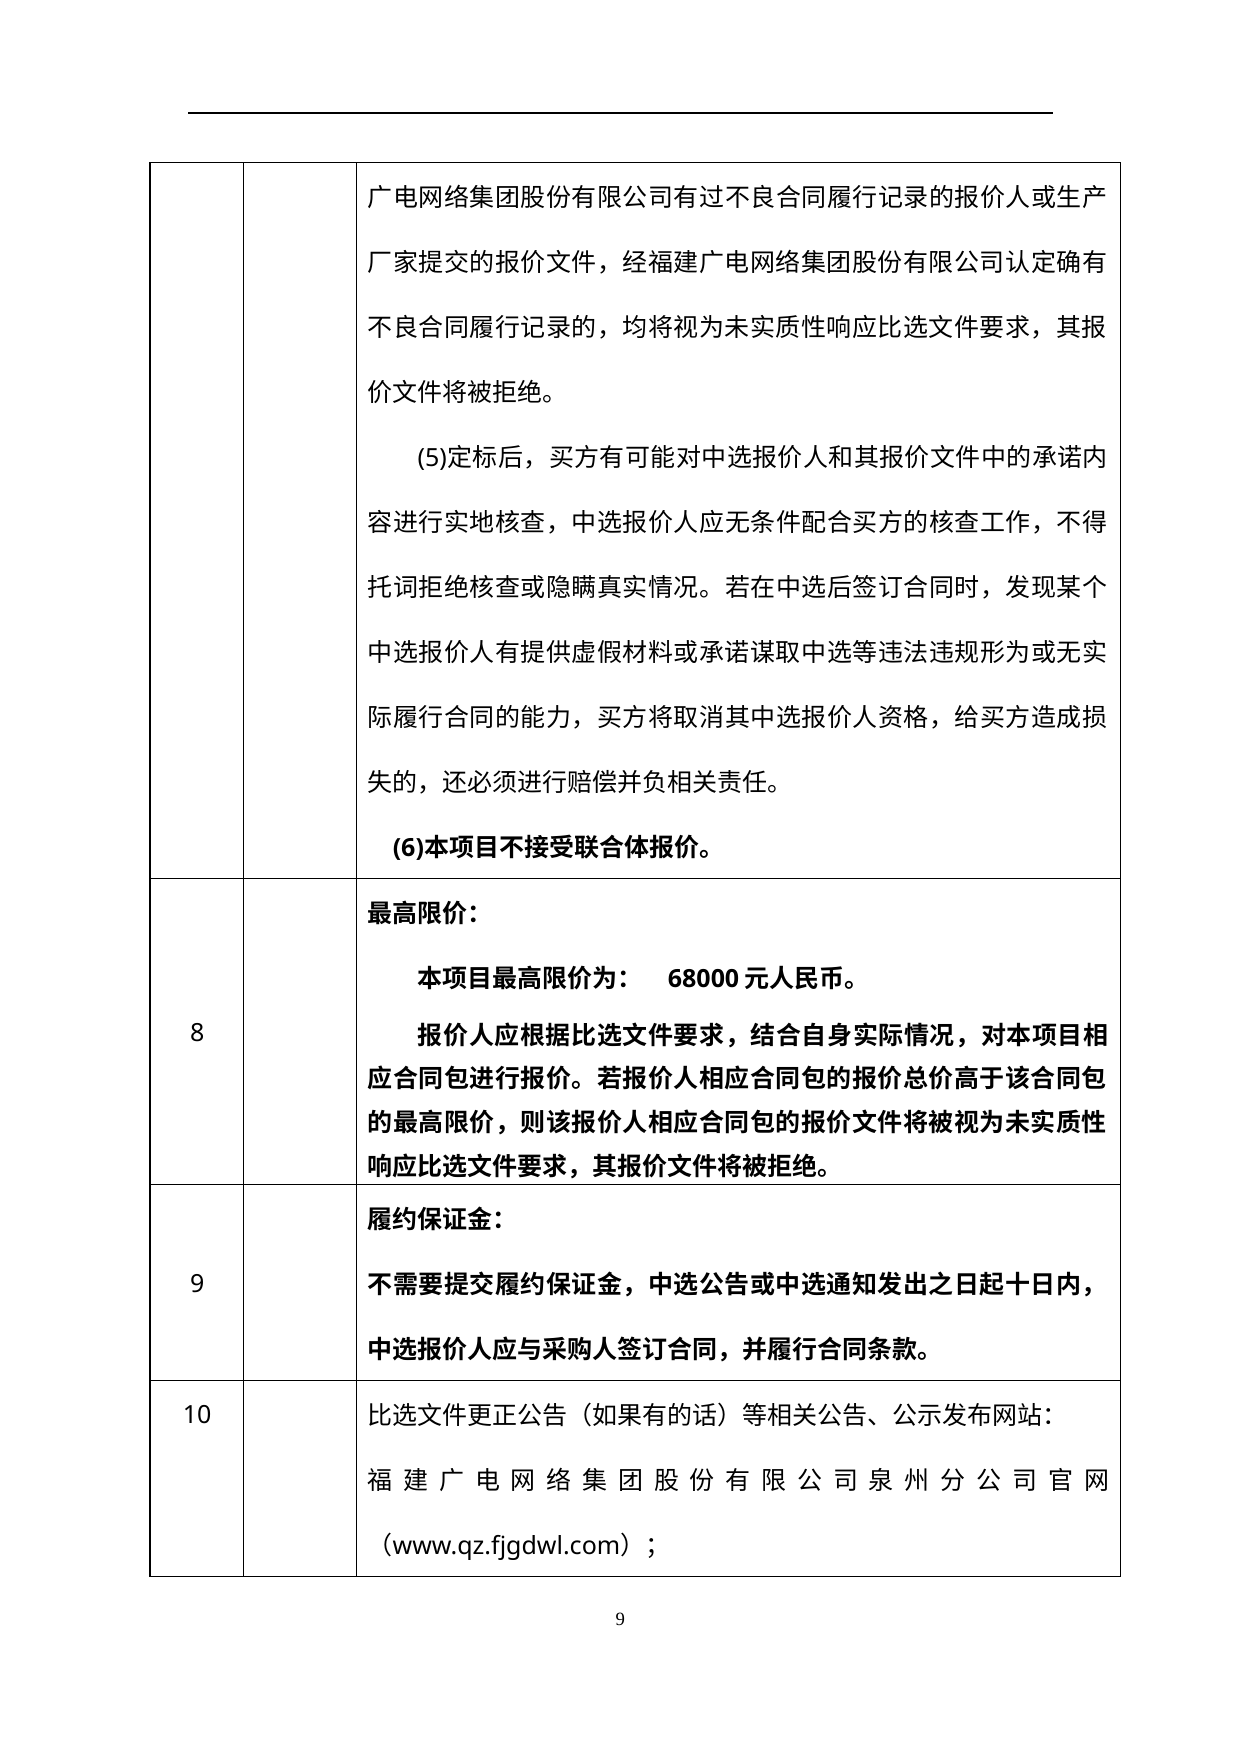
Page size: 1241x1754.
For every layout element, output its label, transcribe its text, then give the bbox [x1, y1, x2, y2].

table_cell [357, 1381, 1120, 1576]
table_cell 7 [151, 163, 243, 878]
table_cell [244, 1381, 356, 1576]
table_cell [357, 163, 1120, 878]
table_cell 8 [151, 879, 243, 1184]
table_cell 最高限价： 本项目最高限价为： 68000元人民币。 报价人应根据比选文件要求，结合自身实际情况，对本项目相应合同包进行报价。若报价人相应合同包的报价总价高于该合同包的最高限价，则该报价人相应合同包的报价文件将被视为未实质性响应比选文件要求，其报价文件将被拒绝。 [357, 879, 1120, 1184]
table_cell 履约保证金： 不需要提交履约保证金，中选公告或中选通知发出之日起十日内，中选报价人应与采购人签订合同，并履行合同条款。 [357, 1185, 1120, 1380]
table_cell 9 [151, 1185, 243, 1380]
table_cell 10 [151, 1381, 243, 1576]
table_cell [244, 1185, 356, 1380]
table_cell [244, 879, 356, 1184]
table_cell [244, 163, 356, 878]
